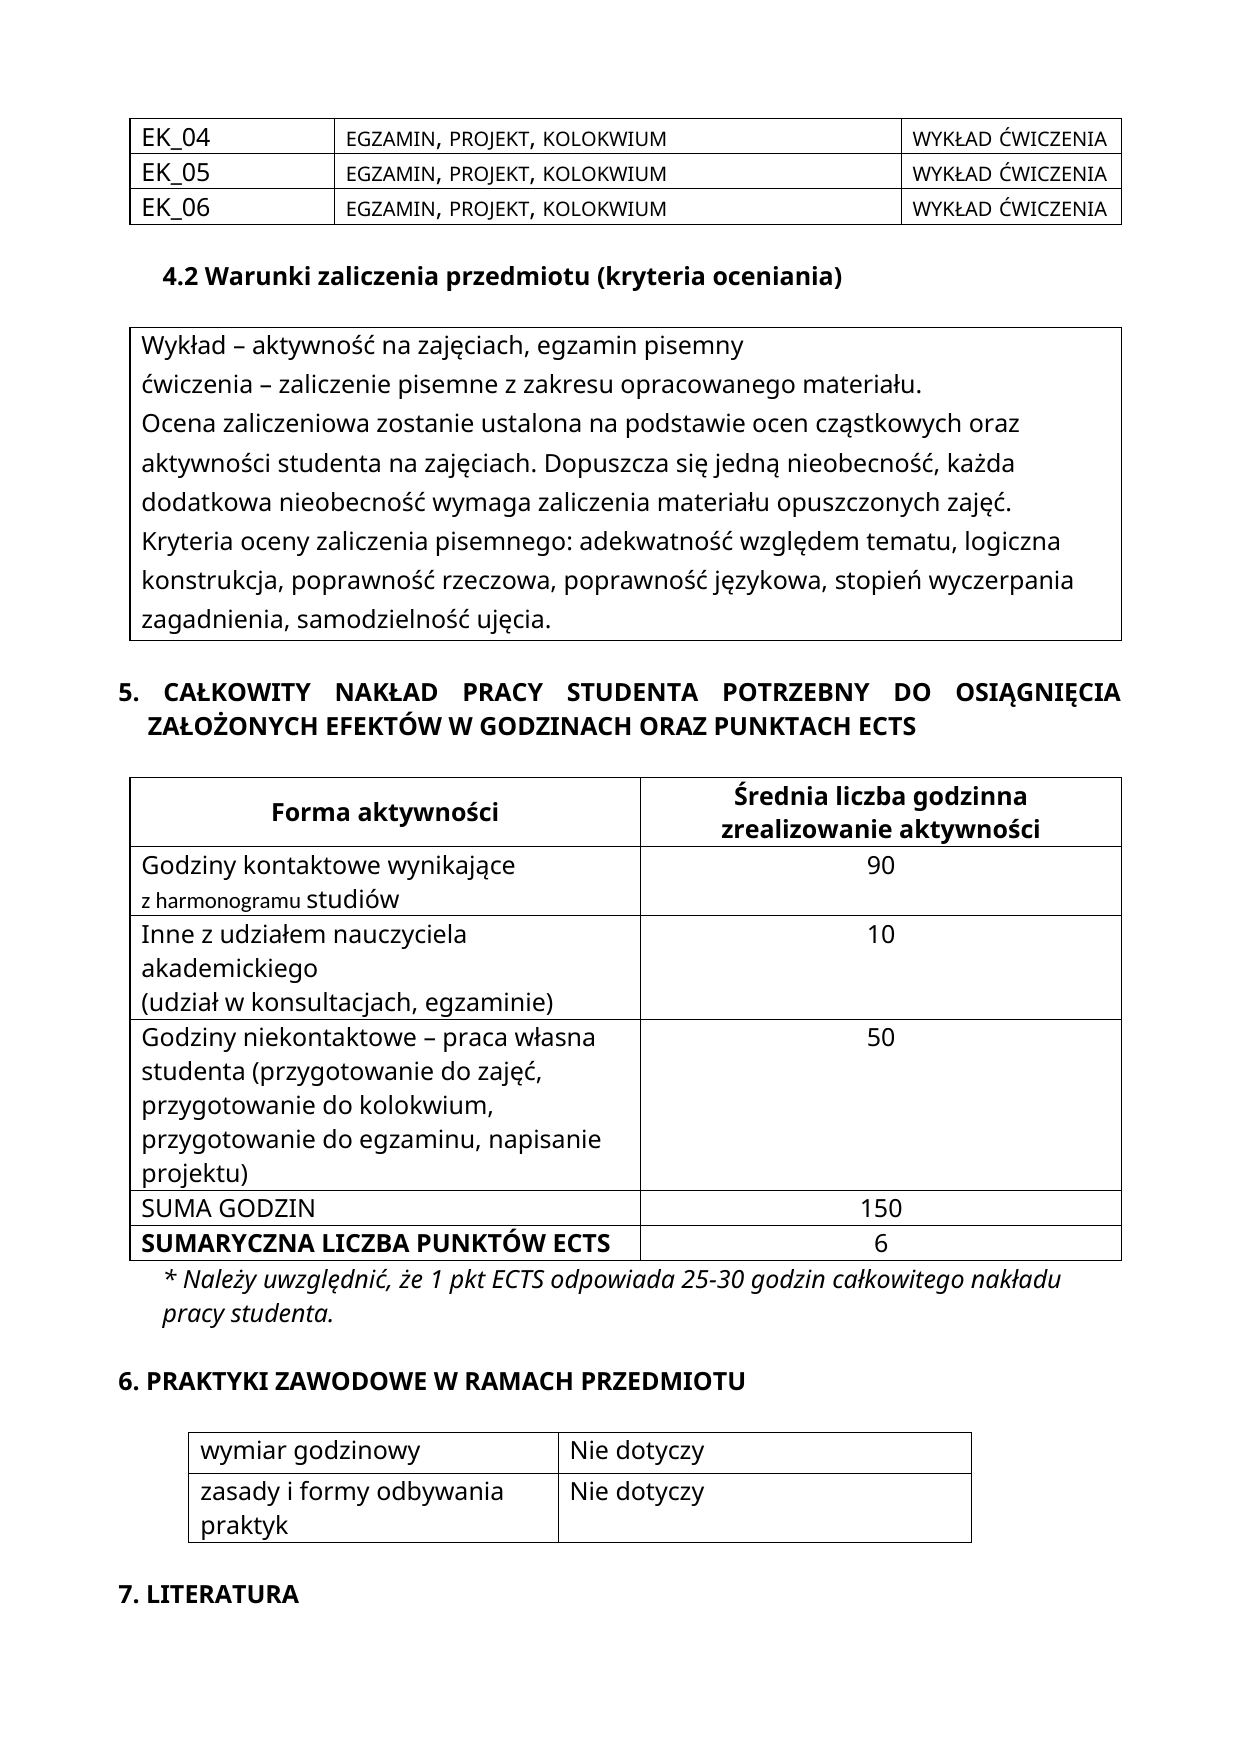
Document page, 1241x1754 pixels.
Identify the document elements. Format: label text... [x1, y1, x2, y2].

table_cell 90 [641, 847, 1121, 915]
text 4.2 Warunki zaliczenia przedmiotu (kryteria oceniania) [162, 258, 1122, 293]
text 6. PRAKTYKI ZAWODOWE W RAMACH PRZEDMIOTU [118, 1363, 1122, 1397]
table_header Wykład – aktywność na zajęciach, egzamin pisemny ćwiczenia – zaliczenie pisemne z zakresu opracowanego materiału. Ocena zaliczeniowa zostanie ustalona na podstawie ocen cząstkowych oraz aktywności studenta na zajęciach. Dopuszcza się jedną nieobecność, każda dodatkowa nieobecność wymaga zaliczenia materiału opuszczonych zajęć. Kryteria oceny zaliczenia pisemnego: adekwatność względem tematu, logiczna konstrukcja, poprawność rzeczowa, poprawność językowa, stopień wyczerpania zagadnienia, samodzielność ujęcia. [131, 328, 1121, 640]
table_cell 50 [641, 1020, 1121, 1190]
table_cell 150 [641, 1191, 1121, 1225]
table_cell Godziny niekontaktowe – praca własna studenta (przygotowanie do zajęć, przygotowanie do kolokwium, przygotowanie do egzaminu, napisanie projektu) [131, 1020, 640, 1190]
table_cell wykład ćwiczenia [902, 119, 1121, 153]
table_header Nie dotyczy [559, 1433, 971, 1473]
table_header Forma aktywności [131, 778, 640, 846]
table_cell wykład ćwiczenia [902, 189, 1121, 223]
table_cell zasady i formy odbywania praktyk [189, 1474, 558, 1542]
table_cell EK_06 [131, 189, 334, 223]
text 5. CAŁKOWITY NAKŁAD PRACY STUDENTA POTRZEBNY DO OSIĄGNIĘCIA ZAŁOŻONYCH EFEKTÓW W GODZINACH ORAZ PUNKTACH ECTS [118, 675, 1122, 743]
text 7. LITERATURA [118, 1577, 1122, 1611]
table_cell EK_04 [131, 119, 334, 153]
table_cell Godziny kontaktowe wynikające z harmonogramu studiów [131, 847, 640, 915]
table_cell SUMA GODZIN [131, 1191, 640, 1225]
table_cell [335, 119, 901, 153]
table_cell Nie dotyczy [559, 1474, 971, 1542]
table_cell EK_05 [131, 154, 334, 188]
table_cell 6 [641, 1226, 1121, 1260]
table_header Średnia liczba godzinna zrealizowanie aktywności [641, 778, 1121, 846]
text * Należy uwzględnić, że 1 pkt ECTS odpowiada 25-30 godzin całkowitego nakładu pracy studenta. [162, 1261, 1122, 1329]
table_cell Inne z udziałem nauczyciela akademickiego (udział w konsultacjach, egzaminie) [131, 916, 640, 1019]
table_cell 10 [641, 916, 1121, 1019]
table_cell wykład ćwiczenia [902, 154, 1121, 188]
table_cell egzamin, projekt, kolokwium [335, 189, 901, 223]
table_header wymiar godzinowy [189, 1433, 558, 1473]
table_cell egzamin, projekt, kolokwium [335, 154, 901, 188]
table_cell SUMARYCZNA LICZBA PUNKTÓW ECTS [131, 1226, 640, 1260]
